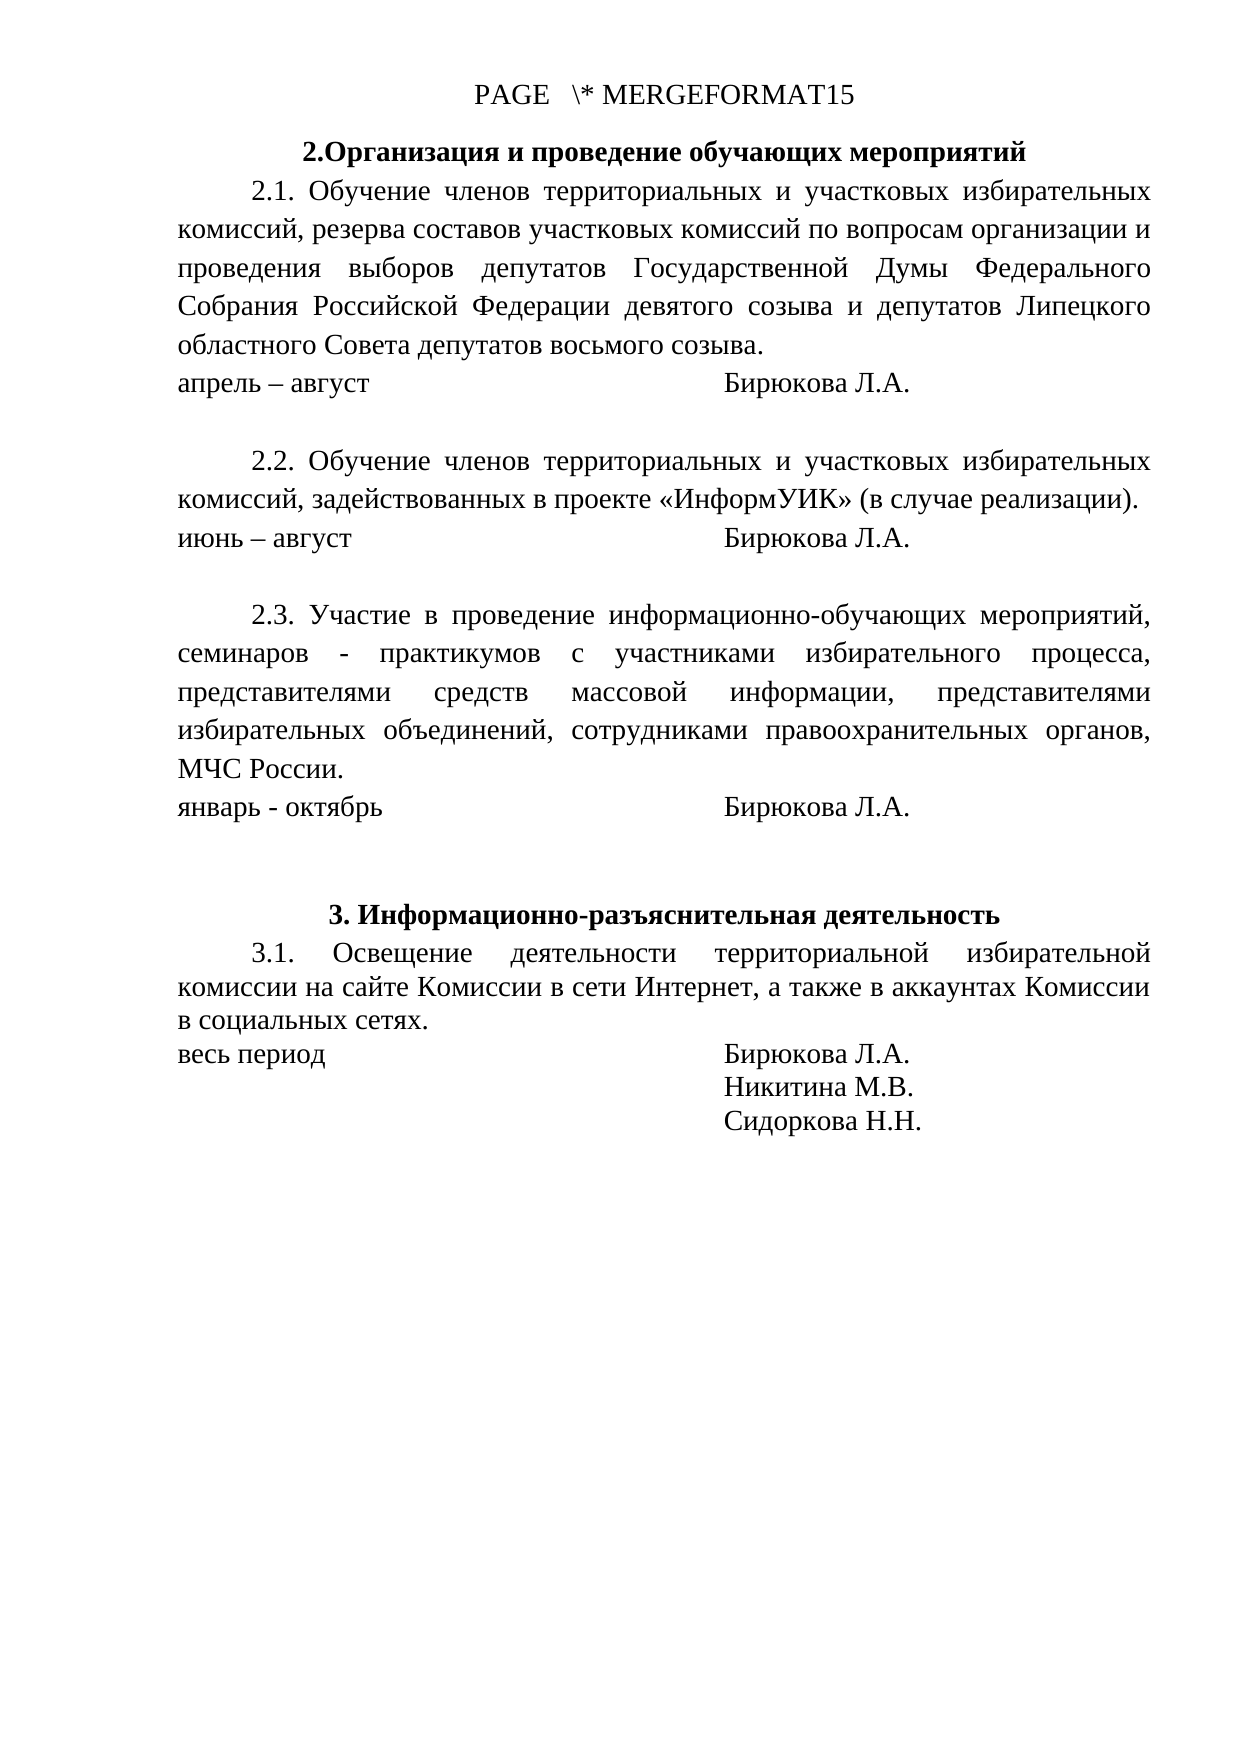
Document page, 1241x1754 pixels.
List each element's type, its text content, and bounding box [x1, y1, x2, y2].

table_header весь период [166, 1036, 712, 1142]
table_header Бирюкова Л.А. Никитина М.В. Сидоркова Н.Н. [712, 1036, 1144, 1142]
table_header Бирюкова Л.А. [712, 790, 1141, 867]
table_header апрель – август [166, 366, 712, 443]
text 3.1. Освещение деятельности территориальной избирательной комиссии на сайте Комиссии в сети Интернет, а также в аккаунтах Комиссии в социальных сетях. [177, 935, 1152, 1036]
table_header январь - октябрь [166, 790, 712, 867]
text 3. Информационно-разъяснительная деятельность [177, 897, 1152, 930]
text 2.Организация и проведение обучающих мероприятий [177, 134, 1152, 168]
table_header июнь – август [166, 520, 712, 597]
table_header Бирюкова Л.А. [712, 366, 1180, 443]
text 2.3. Участие в проведение информационно-обучающих мероприятий, семинаров - практикумов с участниками избирательного процесса, представителями средств массовой информации, представителями избирательных объединений, сотрудниками правоохранительных органов, МЧС России. [177, 597, 1152, 784]
text 2.2. Обучение членов территориальных и участковых избирательных комиссий, задействованных в проекте «ИнформУИК» (в случае реализации). [177, 443, 1152, 515]
table_header Бирюкова Л.А. [712, 520, 1171, 597]
text 2.1. Обучение членов территориальных и участковых избирательных комиссий, резерва составов участковых комиссий по вопросам организации и проведения выборов депутатов Государственной Думы Федерального Собрания Российской Федерации девятого созыва и депутатов Липецкого областного Совета депутатов восьмого созыва. [177, 173, 1152, 361]
